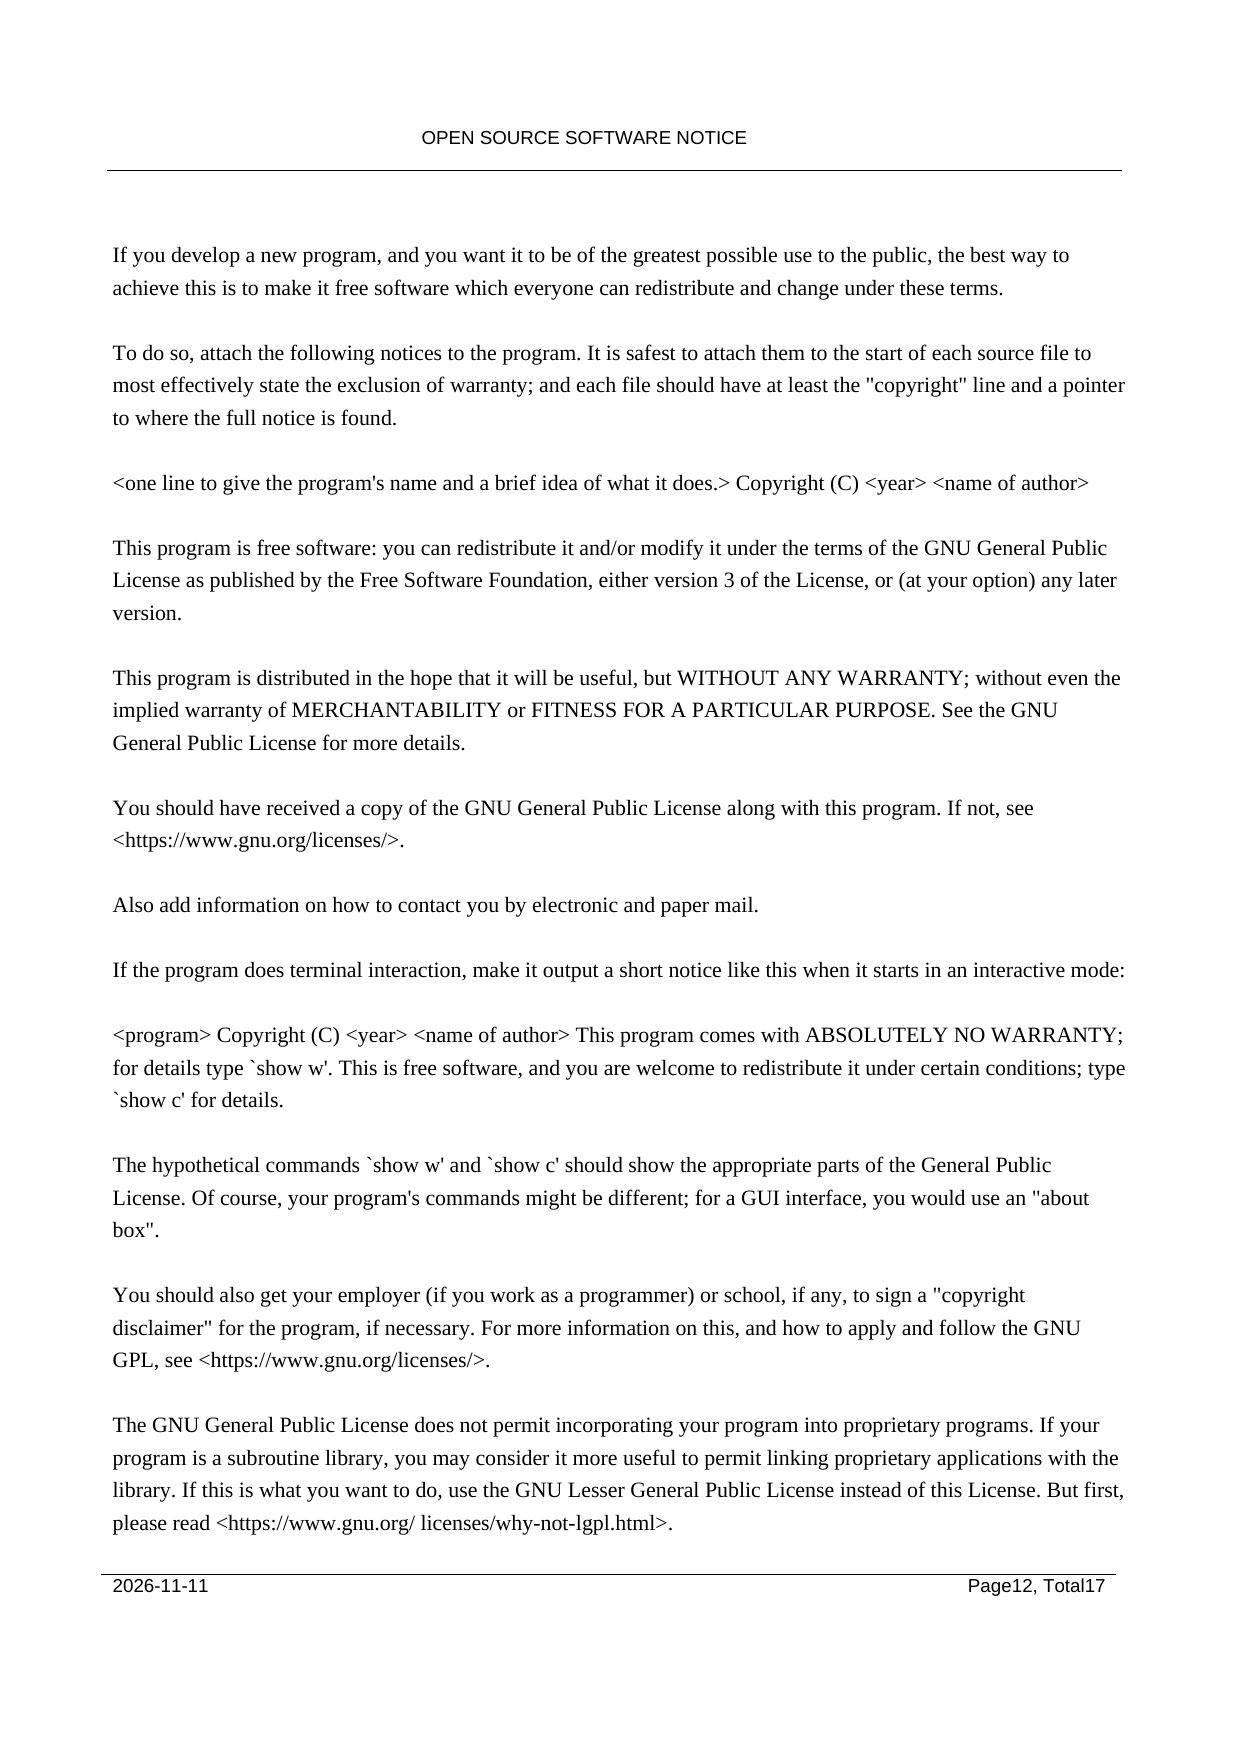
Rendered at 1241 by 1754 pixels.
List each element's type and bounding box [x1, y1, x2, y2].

text [112, 206, 1128, 1539]
